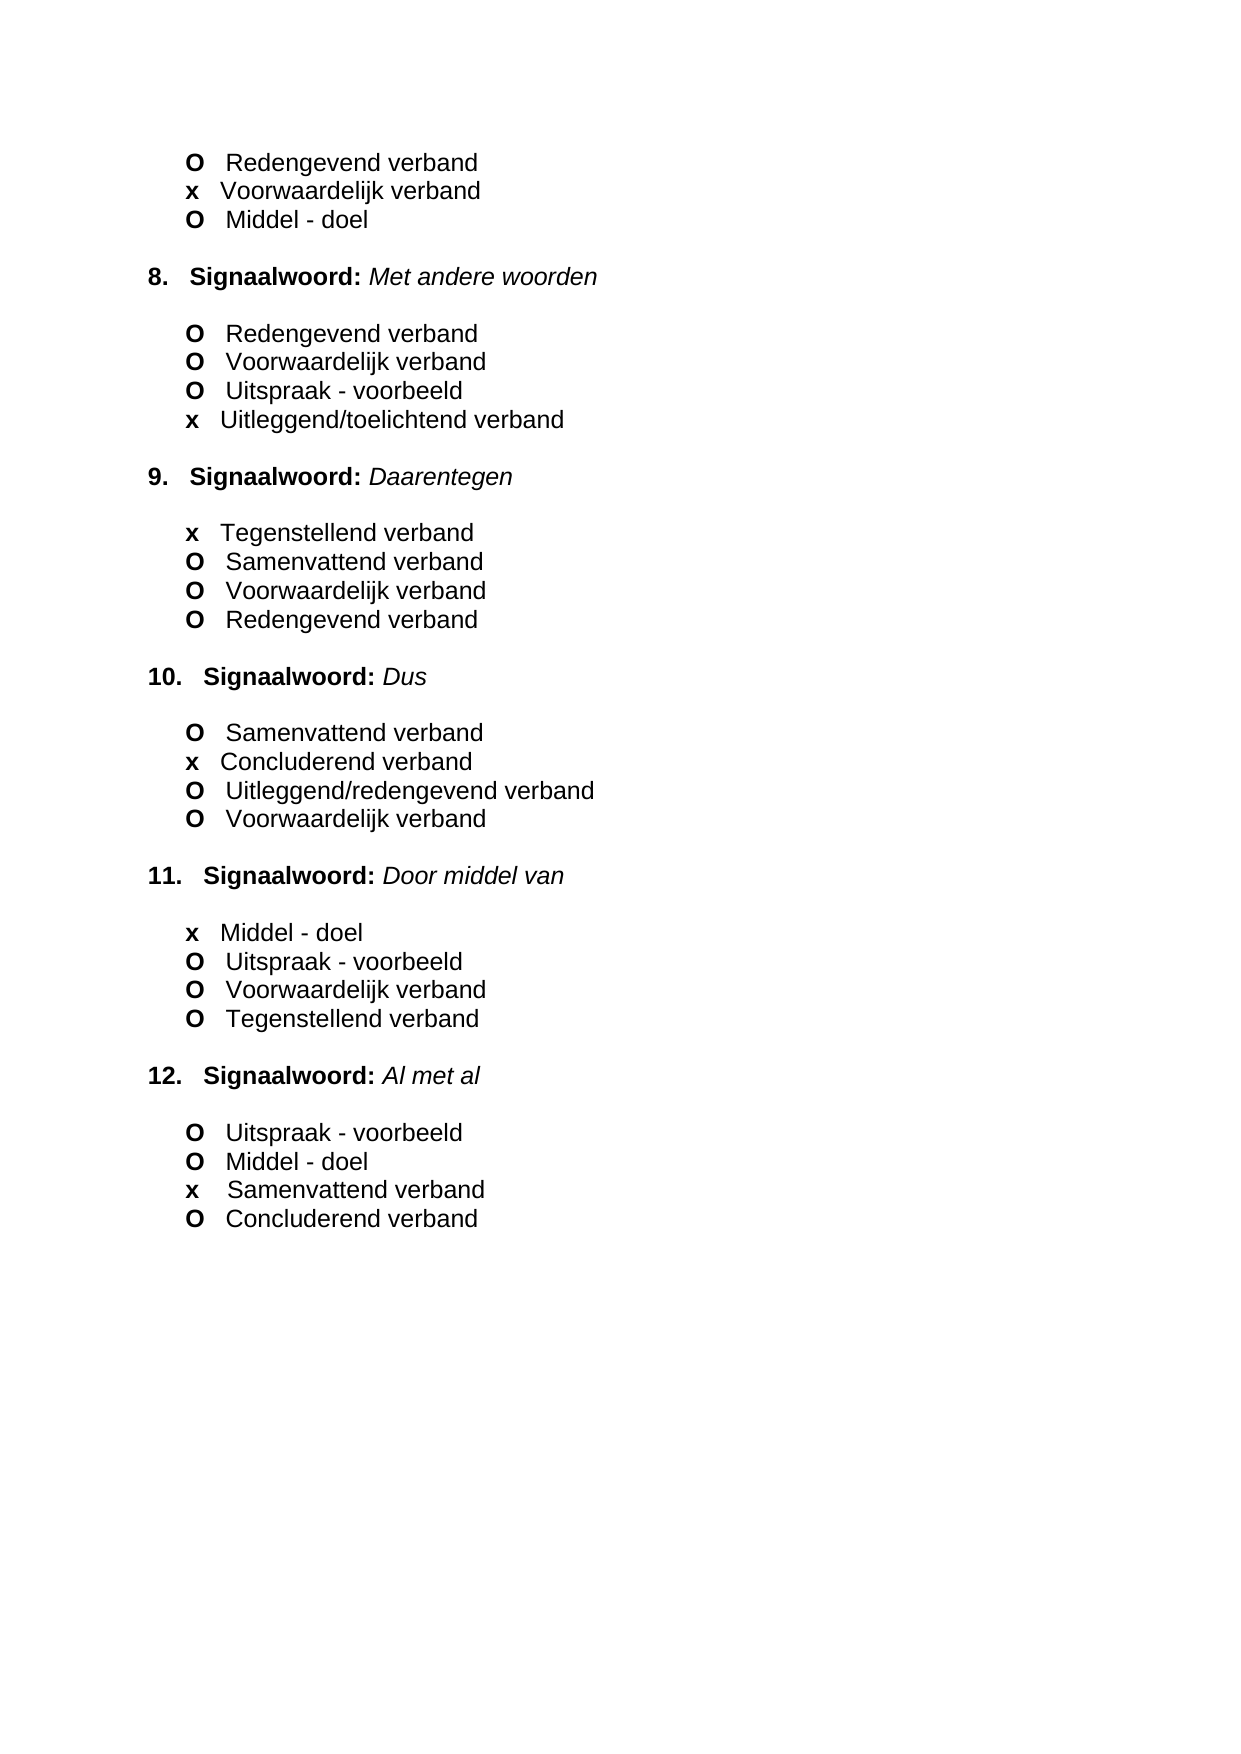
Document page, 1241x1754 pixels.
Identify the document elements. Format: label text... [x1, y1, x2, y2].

text O Redengevend verband [185, 605, 1093, 633]
text O Middel - doel [185, 205, 1093, 234]
text O Samenvattend verband [185, 547, 1093, 576]
text 10. Signaalwoord: Dus [148, 661, 1093, 690]
text O Concluderend verband [185, 1204, 1093, 1233]
text O Redengevend verband [185, 319, 1093, 347]
text x Concluderend verband [185, 747, 1093, 776]
text O Samenvattend verband [185, 718, 1093, 747]
text O Uitspraak - voorbeeld [185, 1118, 1093, 1147]
text x Tegenstellend verband [185, 518, 1093, 547]
text O Uitspraak - voorbeeld [185, 376, 1093, 405]
text x Voorwaardelijk verband [185, 176, 1093, 205]
text x Middel - doel [185, 918, 1093, 947]
text O Voorwaardelijk verband [185, 976, 1093, 1004]
text x Samenvattend verband [185, 1175, 1093, 1204]
text 12. Signaalwoord: Al met al [148, 1061, 1093, 1090]
text O Voorwaardelijk verband [185, 347, 1093, 376]
text O Tegenstellend verband [185, 1004, 1093, 1033]
text 9. Signaalwoord: Daarentegen [148, 462, 1093, 490]
text 8. Signaalwoord: Met andere woorden [148, 262, 1093, 291]
text O Voorwaardelijk verband [185, 804, 1093, 833]
text O Uitleggend/redengevend verband [185, 776, 1093, 804]
text O Middel - doel [185, 1147, 1093, 1175]
text O Uitspraak - voorbeeld [185, 947, 1093, 976]
text O Redengevend verband [185, 148, 1093, 176]
text x Uitleggend/toelichtend verband [185, 405, 1093, 434]
text 11. Signaalwoord: Door middel van [148, 861, 1093, 890]
text O Voorwaardelijk verband [185, 576, 1093, 605]
